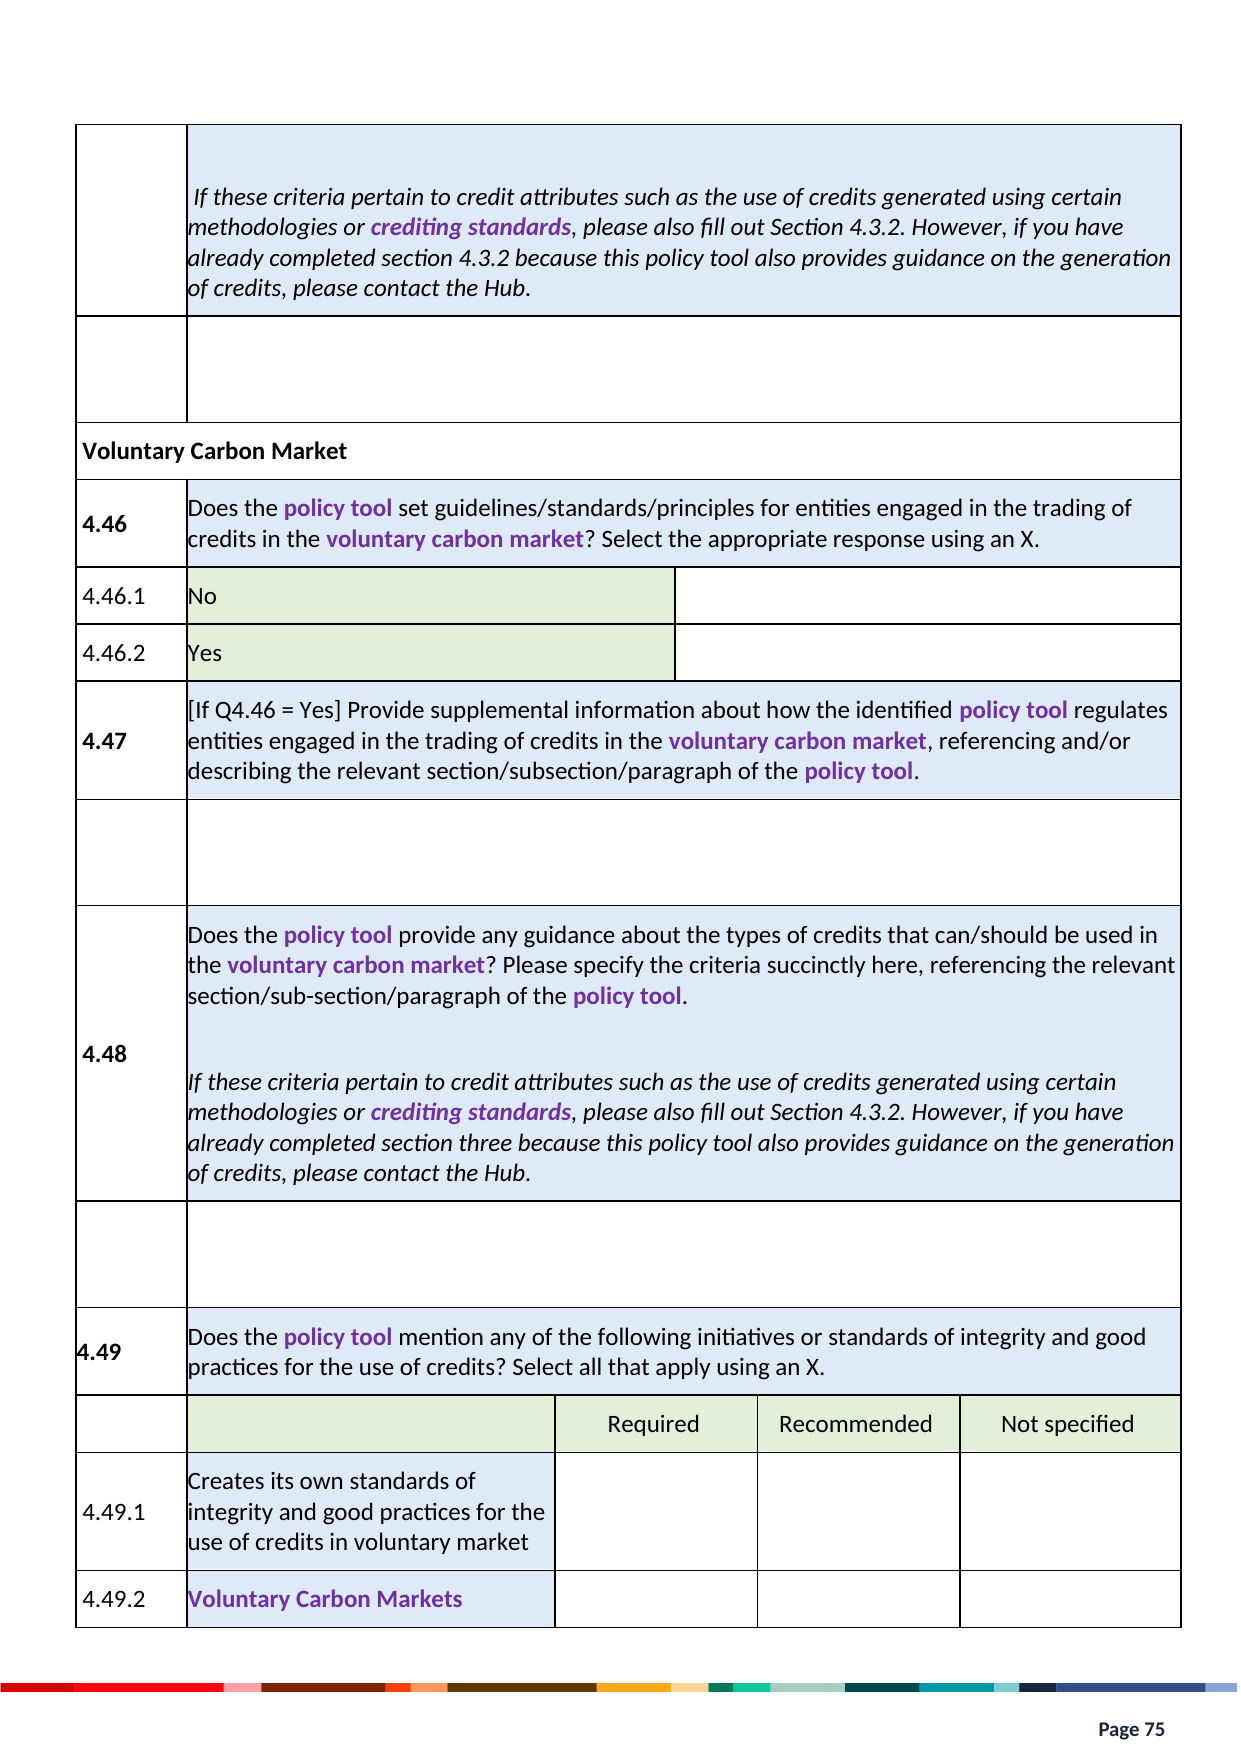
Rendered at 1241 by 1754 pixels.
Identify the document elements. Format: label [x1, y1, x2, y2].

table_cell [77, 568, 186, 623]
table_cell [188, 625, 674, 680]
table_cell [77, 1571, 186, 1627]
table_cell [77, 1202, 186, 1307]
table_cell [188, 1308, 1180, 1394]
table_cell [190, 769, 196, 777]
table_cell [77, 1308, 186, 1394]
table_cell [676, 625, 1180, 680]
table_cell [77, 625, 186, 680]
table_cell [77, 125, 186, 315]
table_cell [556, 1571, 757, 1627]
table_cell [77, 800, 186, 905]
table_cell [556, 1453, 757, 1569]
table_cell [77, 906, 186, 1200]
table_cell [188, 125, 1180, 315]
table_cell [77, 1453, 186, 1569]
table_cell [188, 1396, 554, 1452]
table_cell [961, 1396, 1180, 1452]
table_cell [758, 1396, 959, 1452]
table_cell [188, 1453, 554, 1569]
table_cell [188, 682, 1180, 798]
picture [0, 1683, 1236, 1692]
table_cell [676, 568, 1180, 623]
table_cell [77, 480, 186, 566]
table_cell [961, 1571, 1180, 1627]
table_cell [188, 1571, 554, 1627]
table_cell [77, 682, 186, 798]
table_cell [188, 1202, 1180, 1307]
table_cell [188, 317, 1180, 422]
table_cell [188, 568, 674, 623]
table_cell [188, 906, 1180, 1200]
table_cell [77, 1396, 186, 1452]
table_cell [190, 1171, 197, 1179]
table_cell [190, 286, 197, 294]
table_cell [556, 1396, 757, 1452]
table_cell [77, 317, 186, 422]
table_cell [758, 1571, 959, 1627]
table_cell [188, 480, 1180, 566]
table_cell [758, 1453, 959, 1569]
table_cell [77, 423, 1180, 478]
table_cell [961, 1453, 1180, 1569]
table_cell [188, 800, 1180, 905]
